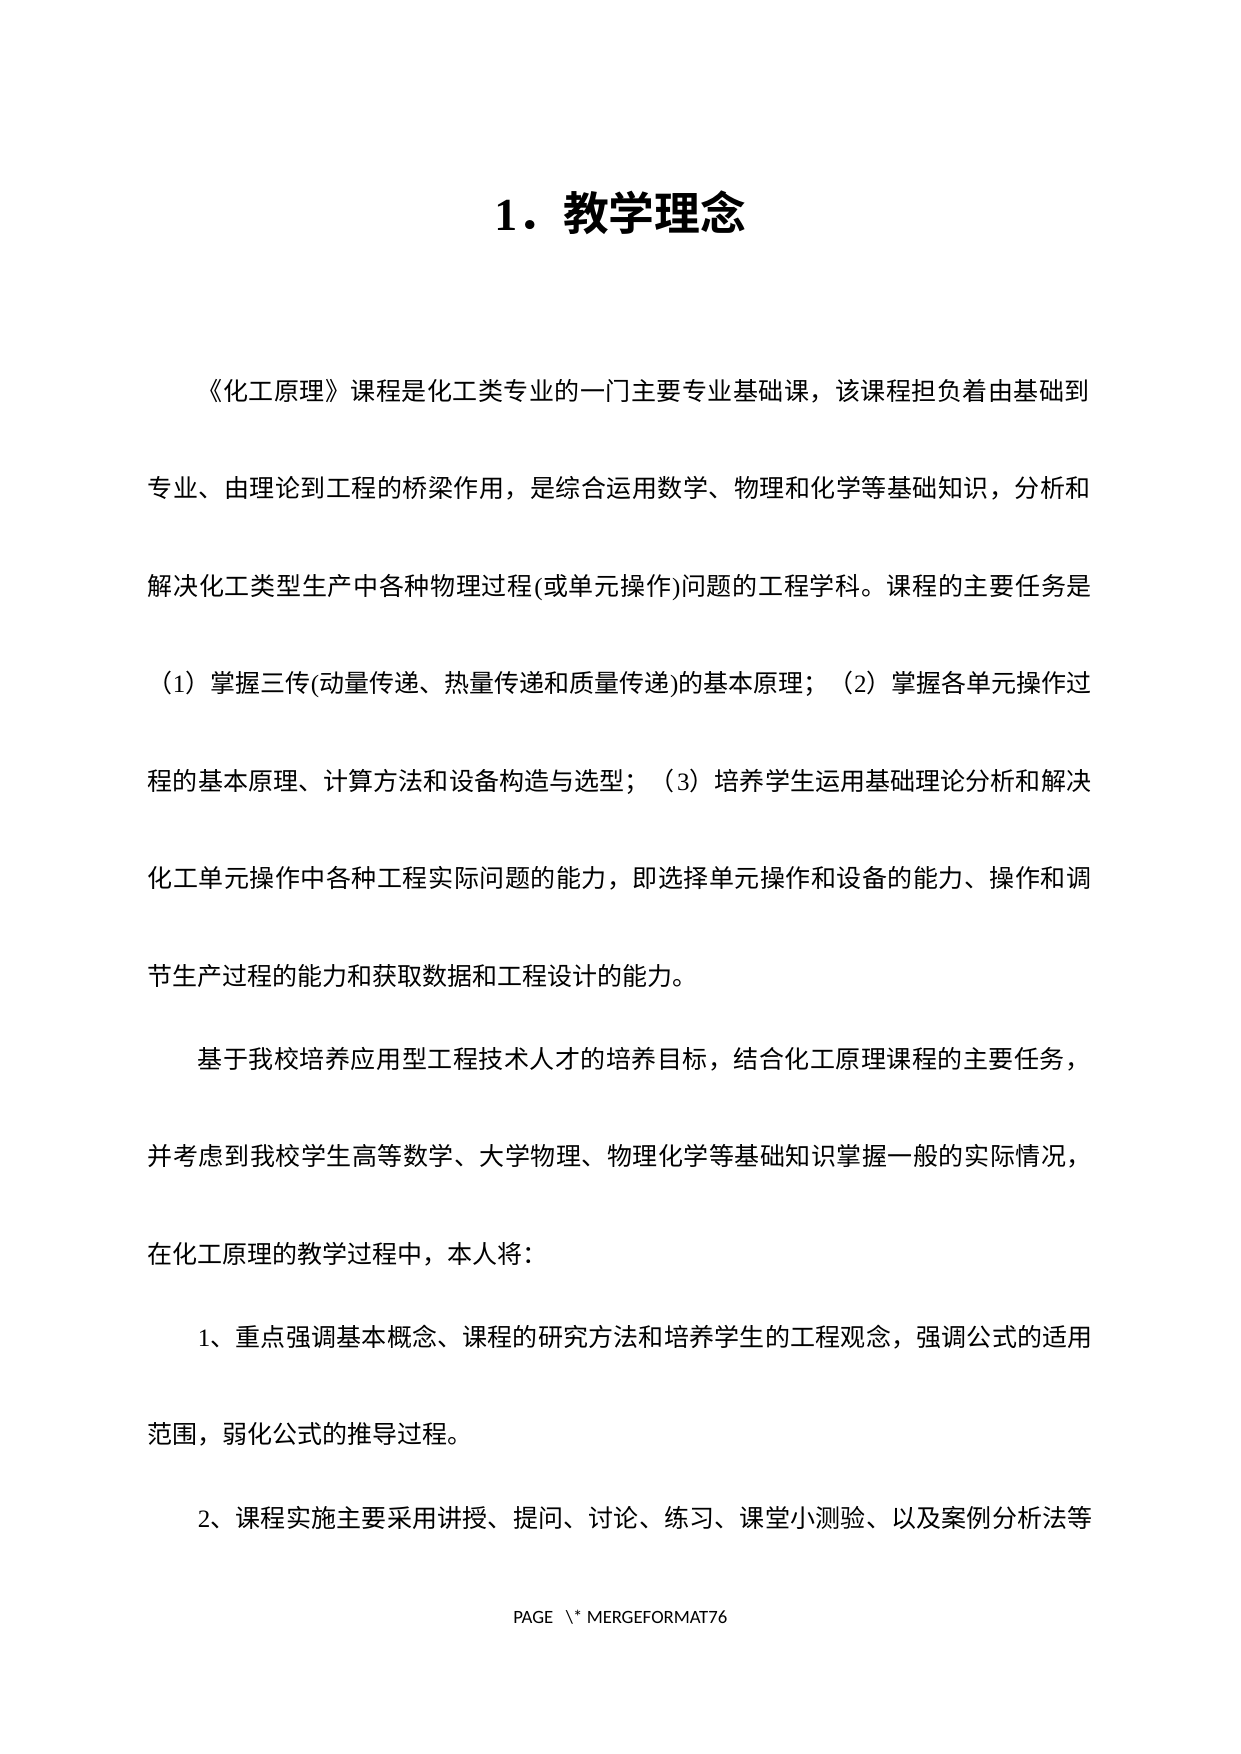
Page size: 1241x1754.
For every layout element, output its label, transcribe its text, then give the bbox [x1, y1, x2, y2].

text 基于我校培养应用型工程技术人才的培养目标，结合化工原理课程的主要任务，并考虑到我校学生高等数学、大学物理、物理化学等基础知识掌握一般的实际情况，在化工原理的教学过程中，本人将： [148, 1025, 1092, 1285]
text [148, 1484, 1092, 1549]
text 《化工原理》课程是化工类专业的一门主要专业基础课，该课程担负着由基础到专业、由理论到工程的桥梁作用，是综合运用数学、物理和化学等基础知识，分析和解决化工类型生产中各种物理过程(或单元操作)问题的工程学科。课程的主要任务是（1）掌握三传(动量传递、热量传递和质量传递)的基本原理；（2）掌握各单元操作过程的基本原理、计算方法和设备构造与选型；（3）培养学生运用基础理论分析和解决化工单元操作中各种工程实际问题的能力，即选择单元操作和设备的能力、操作和调节生产过程的能力和获取数据和工程设计的能力。 [148, 357, 1092, 1007]
subtitle 1．教学理念 [148, 161, 1092, 259]
text 1、重点强调基本概念、课程的研究方法和培养学生的工程观念，强调公式的适用范围，弱化公式的推导过程。 [148, 1303, 1092, 1466]
